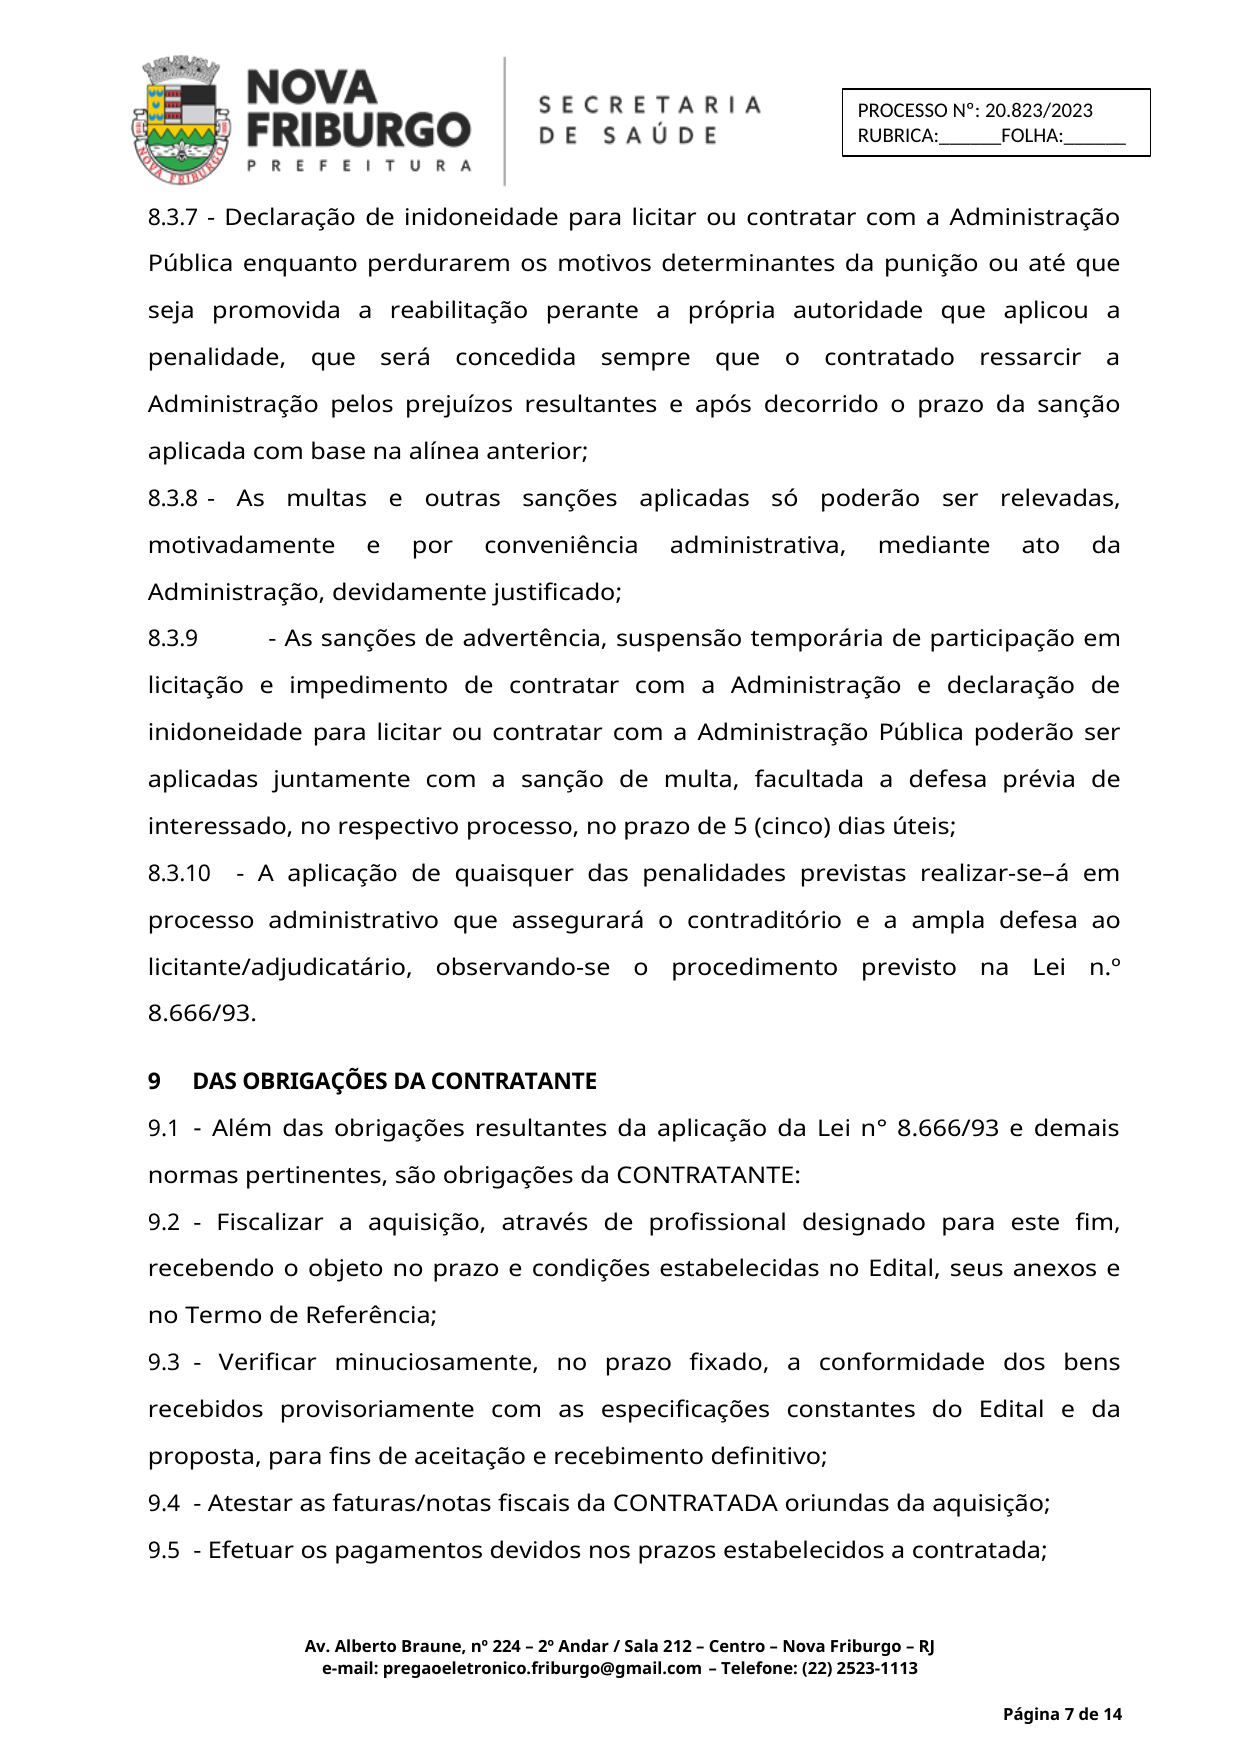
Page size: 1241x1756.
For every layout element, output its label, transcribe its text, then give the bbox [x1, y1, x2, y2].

list - Atestar as faturas/notas fiscais da CONTRATADA oriundas da aquisição; [148, 1487, 1122, 1518]
list - A aplicação de quaisquer das penalidades previstas realizar-se–á em processo administrativo que assegurará o contraditório e a ampla defesa ao licitante/adjudicatário, observando-se o procedimento previsto na Lei n.º 8.666/93. [148, 857, 1122, 1028]
list - As sanções de advertência, suspensão temporária de participação em licitação e impedimento de contratar com a Administração e declaração de inidoneidade para licitar ou contratar com a Administração Pública poderão ser aplicadas juntamente com a sanção de multa, facultada a defesa prévia de interessado, no respectivo processo, no prazo de 5 (cinco) dias úteis; [148, 622, 1122, 841]
list - As multas e outras sanções aplicadas só poderão ser relevadas, motivadamente e por conveniência administrativa, mediante ato da Administração, devidamente justificado; [148, 482, 1122, 607]
list - Além das obrigações resultantes da aplicação da Lei n° 8.666/93 e demais normas pertinentes, são obrigações da CONTRATANTE: [148, 1112, 1122, 1190]
picture [118, 44, 779, 201]
list DAS OBRIGAÇÕES DA CONTRATANTE [148, 1065, 1044, 1096]
list - Declaração de inidoneidade para licitar ou contratar com a Administração Pública enquanto perdurarem os motivos determinantes da punição ou até que seja promovida a reabilitação perante a própria autoridade que aplicou a penalidade, que será concedida sempre que o contratado ressarcir a Administração pelos prejuízos resultantes e após decorrido o prazo da sanção aplicada com base na alínea anterior; [148, 200, 1122, 466]
list - Efetuar os pagamentos devidos nos prazos estabelecidos a contratada; [148, 1534, 1122, 1565]
list - Fiscalizar a aquisição, através de profissional designado para este fim, recebendo o objeto no prazo e condições estabelecidas no Edital, seus anexos e no Termo de Referência; [148, 1206, 1122, 1331]
list - Verificar minuciosamente, no prazo fixado, a conformidade dos bens recebidos provisoriamente com as especificações constantes do Edital e da proposta, para fins de aceitação e recebimento definitivo; [148, 1346, 1122, 1471]
